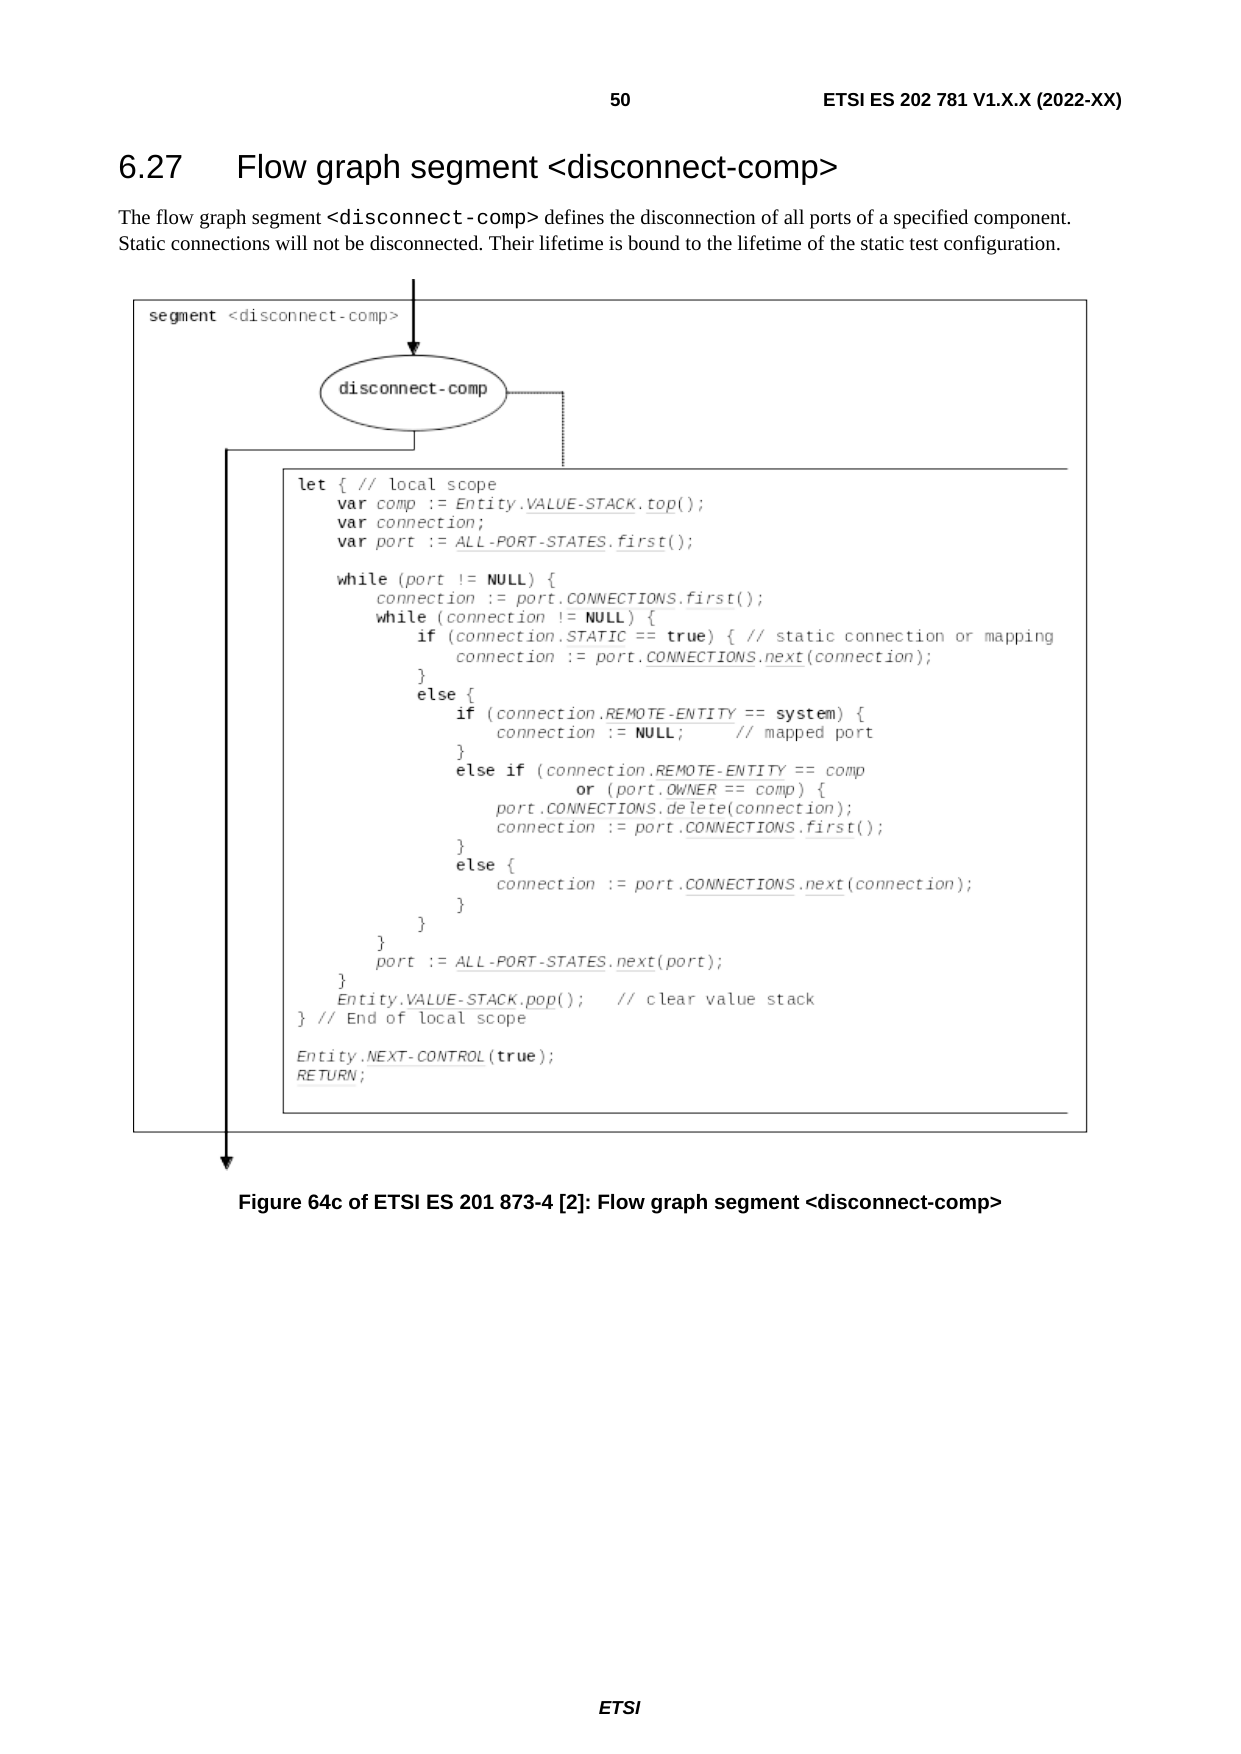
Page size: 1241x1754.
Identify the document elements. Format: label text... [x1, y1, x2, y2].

text The flow graph segment <disconnect-comp> defines the disconnection of all ports of a specified component. Static connections will not be disconnected. Their lifetime is bound to the lifetime of the static test configuration. [118, 205, 1122, 254]
subtitle 6.27 Flow graph segment <disconnect-comp> [118, 148, 1122, 186]
text Figure 64c of ETSI ES 201 873-4 [2]: Flow graph segment <disconnect-comp> [118, 1190, 1122, 1214]
